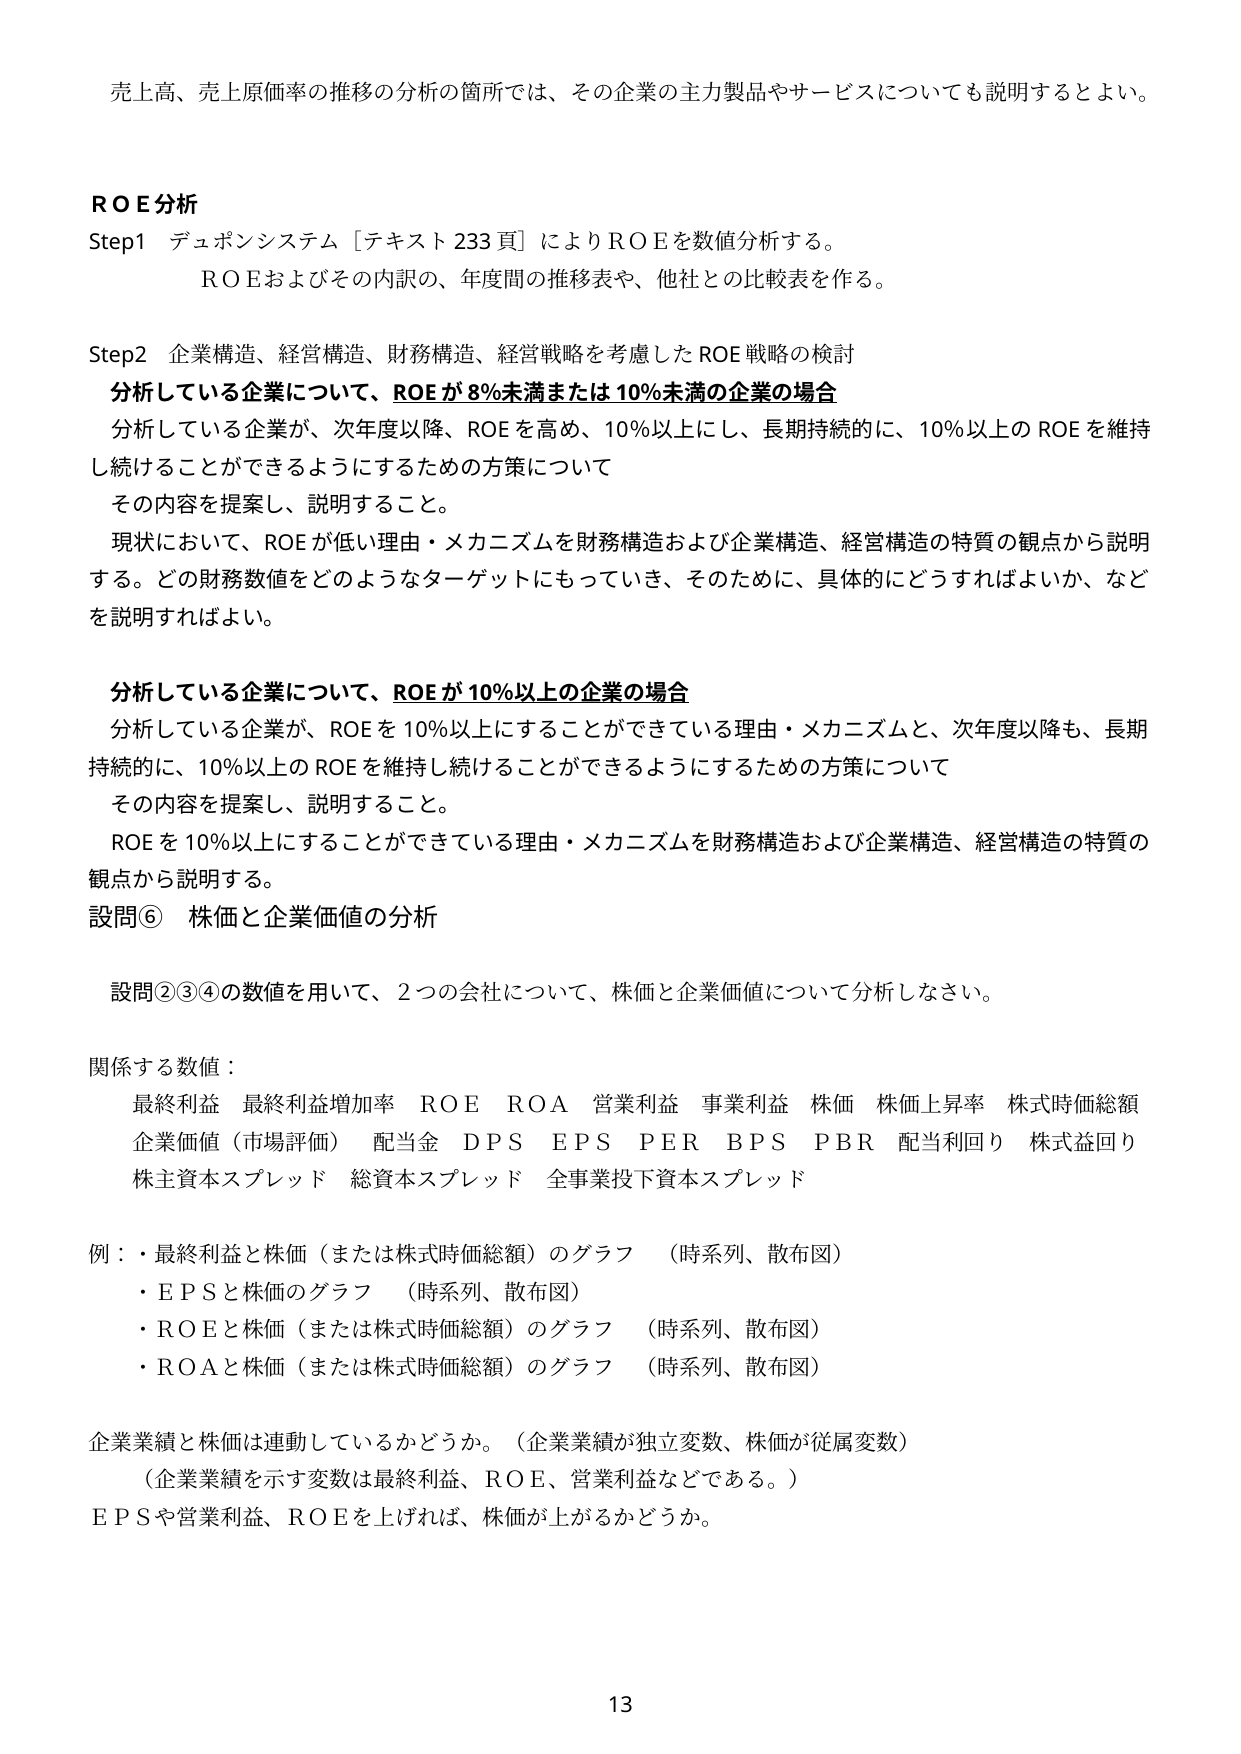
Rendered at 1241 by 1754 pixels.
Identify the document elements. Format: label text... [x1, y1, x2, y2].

text Step2 企業構造、経営構造、財務構造、経営戦略を考慮したROE戦略の検討 [89, 334, 1152, 372]
text 売上高、売上原価率の推移の分析の箇所では、その企業の主力製品やサービスについても説明するとよい。 [89, 72, 1152, 109]
text 分析している企業が、次年度以降、ROEを高め、10％以上にし、長期持続的に、10％以上のROEを維持し続けることができるようにするための方策について [89, 409, 1152, 484]
text 企業業績と株価は連動しているかどうか。（企業業績が独立変数、株価が従属変数） [89, 1422, 1152, 1459]
text 分析している企業について、ROEが10％以上の企業の場合 [89, 672, 1152, 709]
text 設問⑥ 株価と企業価値の分析 [89, 897, 1152, 934]
text ＲＯＥ分析 [89, 184, 1152, 222]
text 最終利益 最終利益増加率 ＲＯＥ ＲＯＡ 営業利益 事業利益 株価 株価上昇率 株式時価総額 [89, 1084, 1152, 1122]
text 関係する数値： [89, 1047, 1152, 1084]
text 企業価値（市場評価） 配当金 ＤＰＳ ＥＰＳ ＰＥＲ ＢＰＳ ＰＢＲ 配当利回り 株式益回り [89, 1122, 1152, 1159]
text ＥＰＳや営業利益、ＲＯＥを上げれば、株価が上がるかどうか。 [89, 1497, 1152, 1534]
text ・ＲＯＥと株価（または株式時価総額）のグラフ （時系列、散布図） [89, 1309, 1152, 1347]
text 株主資本スプレッド 総資本スプレッド 全事業投下資本スプレッド [89, 1159, 1152, 1197]
text Step1 デュポンシステム［テキスト233頁］によりＲＯＥを数値分析する。 [89, 222, 1152, 259]
text （企業業績を示す変数は最終利益、ＲＯＥ、営業利益などである。） [89, 1459, 1152, 1497]
text 例：・最終利益と株価（または株式時価総額）のグラフ （時系列、散布図） [89, 1234, 1152, 1272]
text ＲＯＥおよびその内訳の、年度間の推移表や、他社との比較表を作る。 [89, 259, 1152, 297]
text その内容を提案し、説明すること。 [89, 784, 1152, 822]
text その内容を提案し、説明すること。 [89, 484, 1152, 522]
text ROEを10％以上にすることができている理由・メカニズムを財務構造および企業構造、経営構造の特質の観点から説明する。 [89, 822, 1152, 897]
text 分析している企業が、ROEを10％以上にすることができている理由・メカニズムと、次年度以降も、長期持続的に、10％以上のROEを維持し続けることができるようにするための方策について [89, 709, 1152, 784]
text ・ＲＯＡと株価（または株式時価総額）のグラフ （時系列、散布図） [89, 1347, 1152, 1384]
text 現状において、ROEが低い理由・メカニズムを財務構造および企業構造、経営構造の特質の観点から説明する。どの財務数値をどのようなターゲットにもっていき、そのために、具体的にどうすればよいか、などを説明すればよい。 [89, 522, 1152, 634]
text 設問②③④の数値を用いて、２つの会社について、株価と企業価値について分析しなさい。 [89, 972, 1152, 1009]
text ・ＥＰＳと株価のグラフ （時系列、散布図） [89, 1272, 1152, 1309]
text 分析している企業について、ROEが8％未満または10％未満の企業の場合 [89, 372, 1152, 409]
